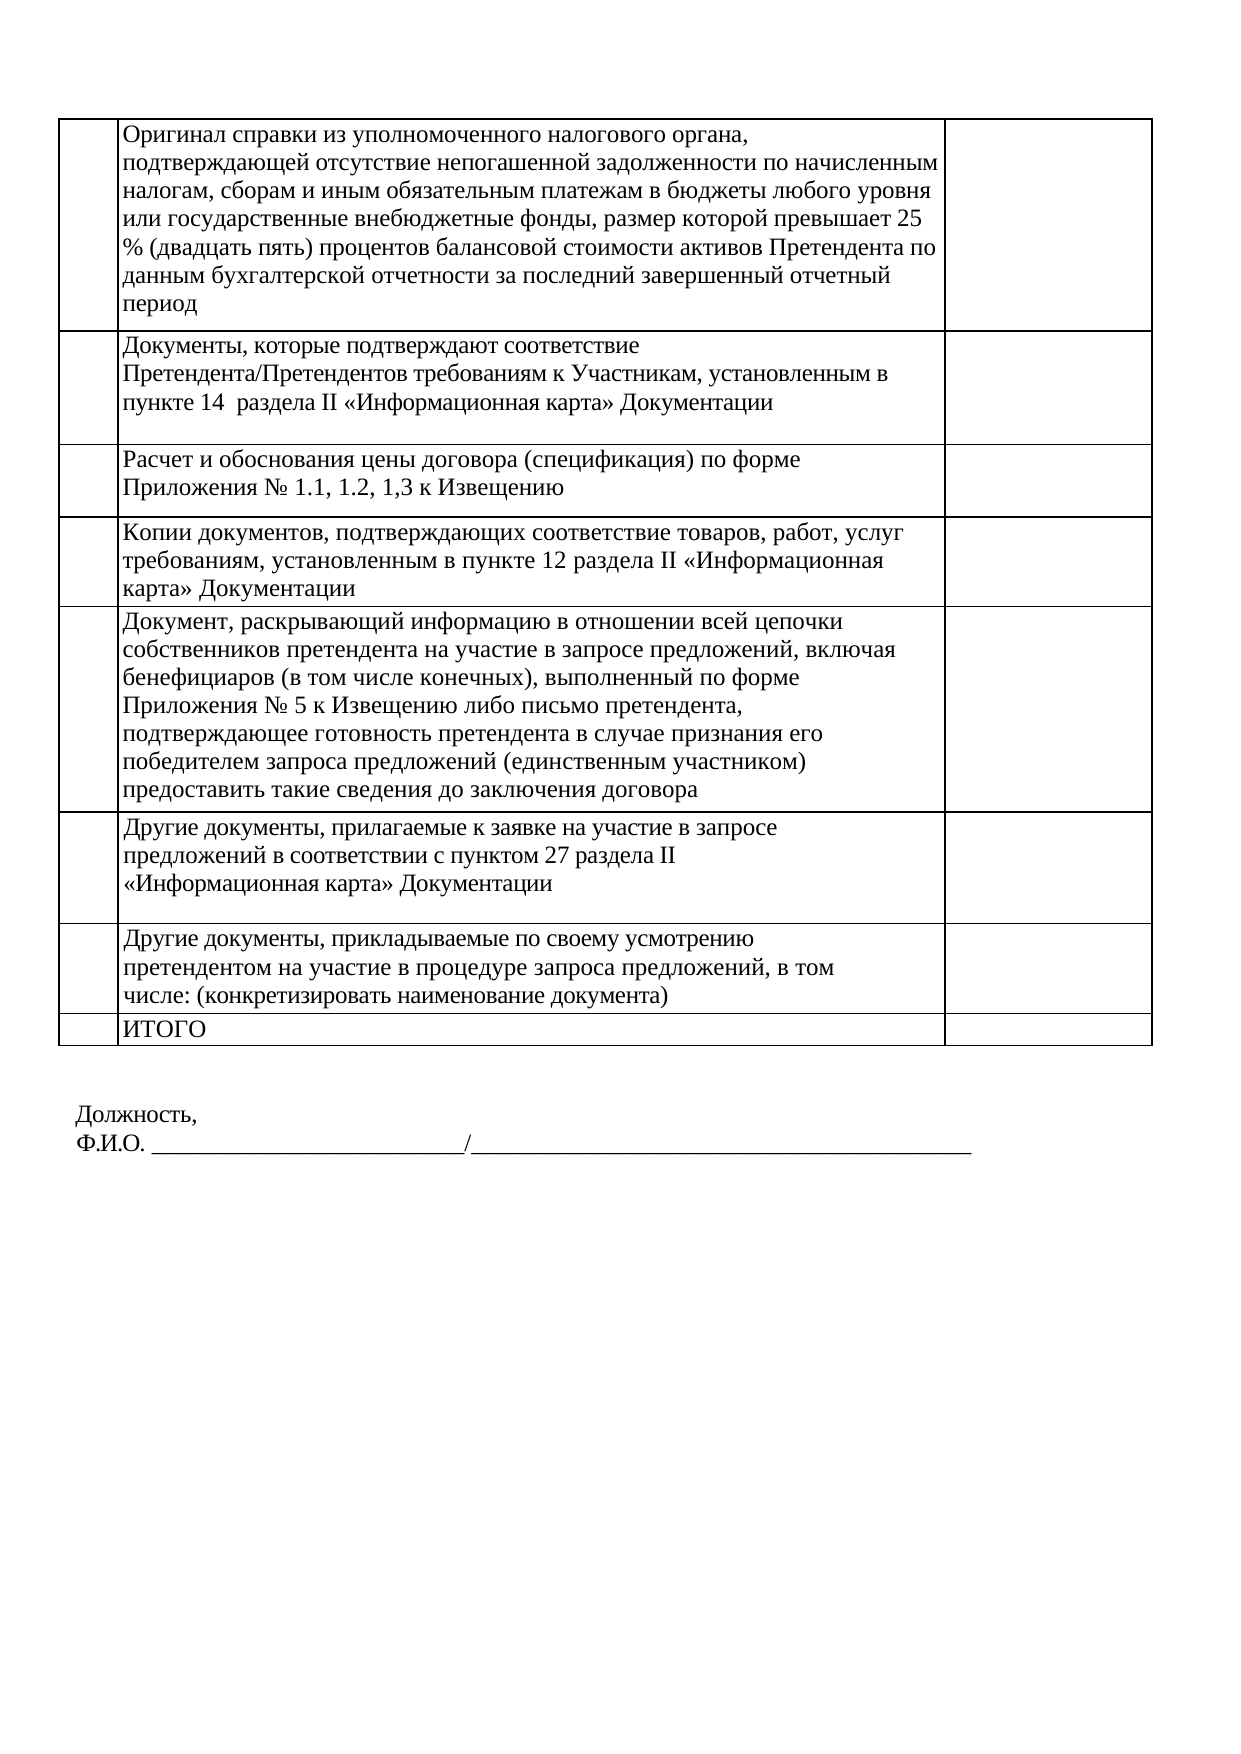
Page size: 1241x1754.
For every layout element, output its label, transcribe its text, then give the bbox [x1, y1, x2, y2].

table_cell [60, 120, 117, 330]
text Ф.И.О. _________________________/________________________________________ [76, 1128, 1181, 1157]
table_cell Другие документы, прилагаемые к заявке на участие в запросе предложений в соответствии с пунктом 27 раздела II «Информационная карта» Документации [119, 813, 944, 923]
table_cell [946, 607, 1151, 811]
table_cell [60, 813, 117, 923]
table_cell [946, 1014, 1151, 1045]
table_cell Копии документов, подтверждающих соответствие товаров, работ, услуг требованиям, установленным в пункте 12 раздела II «Информационная карта» Документации [119, 518, 944, 606]
table_cell [946, 445, 1151, 516]
table_cell [60, 518, 117, 606]
table_cell [946, 924, 1151, 1013]
table_cell Документы, которые подтверждают соответствие Претендента/Претендентов требованиям к Участникам, установленным в пункте 14 раздела II «Информационная карта» Документации [119, 332, 944, 443]
table_cell [946, 332, 1151, 443]
table_cell [60, 607, 117, 811]
table_cell [946, 120, 1151, 330]
table_cell [946, 518, 1151, 606]
table_cell [60, 332, 117, 443]
table_cell Оригинал справки из уполномоченного налогового органа, подтверждающей отсутствие непогашенной задолженности по начисленным налогам, сборам и иным обязательным платежам в бюджеты любого уровня или государственные внебюджетные фонды, размер которой превышает 25 % (двадцать пять) процентов балансовой стоимости активов Претендента по данным бухгалтерской отчетности за последний завершенный отчетный период [119, 120, 944, 330]
table_cell ИТОГО [119, 1014, 944, 1045]
table_cell [60, 1014, 117, 1045]
table_cell [946, 813, 1151, 923]
table_cell [60, 445, 117, 516]
table_cell Документ, раскрывающий информацию в отношении всей цепочки собственников претендента на участие в запросе предложений, включая бенефициаров (в том числе конечных), выполненный по форме Приложения № 5 к Извещению либо письмо претендента, подтверждающее готовность претендента в случае признания его победителем запроса предложений (единственным участником) предоставить такие сведения до заключения договора [119, 607, 944, 811]
table_cell [60, 924, 117, 1013]
table_cell Другие документы, прикладываемые по своему усмотрению претендентом на участие в процедуре запроса предложений, в том числе: (конкретизировать наименование документа) [119, 924, 944, 1013]
table_cell Расчет и обоснования цены договора (спецификация) по форме Приложения № 1.1, 1.2, 1,3 к Извещению [119, 445, 944, 516]
text Должность, [75, 1099, 1181, 1128]
